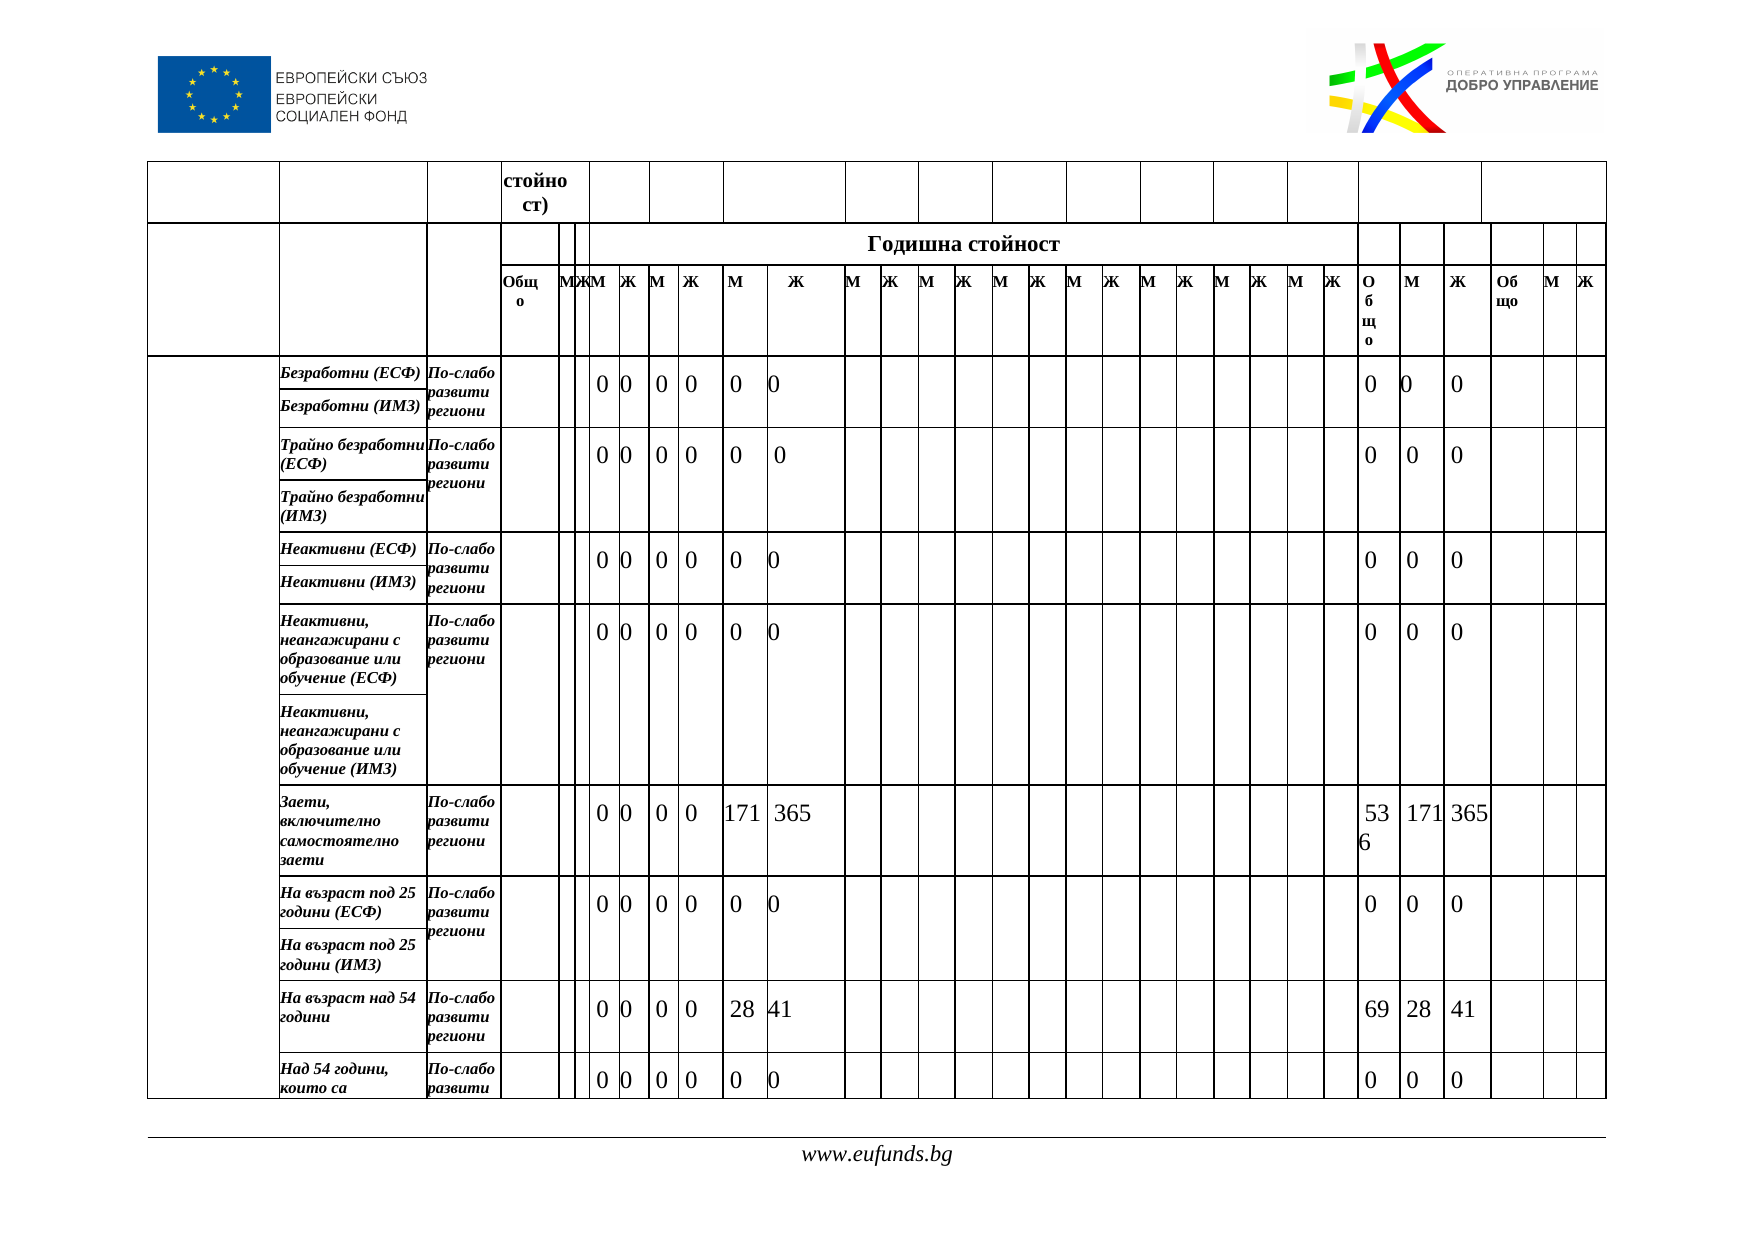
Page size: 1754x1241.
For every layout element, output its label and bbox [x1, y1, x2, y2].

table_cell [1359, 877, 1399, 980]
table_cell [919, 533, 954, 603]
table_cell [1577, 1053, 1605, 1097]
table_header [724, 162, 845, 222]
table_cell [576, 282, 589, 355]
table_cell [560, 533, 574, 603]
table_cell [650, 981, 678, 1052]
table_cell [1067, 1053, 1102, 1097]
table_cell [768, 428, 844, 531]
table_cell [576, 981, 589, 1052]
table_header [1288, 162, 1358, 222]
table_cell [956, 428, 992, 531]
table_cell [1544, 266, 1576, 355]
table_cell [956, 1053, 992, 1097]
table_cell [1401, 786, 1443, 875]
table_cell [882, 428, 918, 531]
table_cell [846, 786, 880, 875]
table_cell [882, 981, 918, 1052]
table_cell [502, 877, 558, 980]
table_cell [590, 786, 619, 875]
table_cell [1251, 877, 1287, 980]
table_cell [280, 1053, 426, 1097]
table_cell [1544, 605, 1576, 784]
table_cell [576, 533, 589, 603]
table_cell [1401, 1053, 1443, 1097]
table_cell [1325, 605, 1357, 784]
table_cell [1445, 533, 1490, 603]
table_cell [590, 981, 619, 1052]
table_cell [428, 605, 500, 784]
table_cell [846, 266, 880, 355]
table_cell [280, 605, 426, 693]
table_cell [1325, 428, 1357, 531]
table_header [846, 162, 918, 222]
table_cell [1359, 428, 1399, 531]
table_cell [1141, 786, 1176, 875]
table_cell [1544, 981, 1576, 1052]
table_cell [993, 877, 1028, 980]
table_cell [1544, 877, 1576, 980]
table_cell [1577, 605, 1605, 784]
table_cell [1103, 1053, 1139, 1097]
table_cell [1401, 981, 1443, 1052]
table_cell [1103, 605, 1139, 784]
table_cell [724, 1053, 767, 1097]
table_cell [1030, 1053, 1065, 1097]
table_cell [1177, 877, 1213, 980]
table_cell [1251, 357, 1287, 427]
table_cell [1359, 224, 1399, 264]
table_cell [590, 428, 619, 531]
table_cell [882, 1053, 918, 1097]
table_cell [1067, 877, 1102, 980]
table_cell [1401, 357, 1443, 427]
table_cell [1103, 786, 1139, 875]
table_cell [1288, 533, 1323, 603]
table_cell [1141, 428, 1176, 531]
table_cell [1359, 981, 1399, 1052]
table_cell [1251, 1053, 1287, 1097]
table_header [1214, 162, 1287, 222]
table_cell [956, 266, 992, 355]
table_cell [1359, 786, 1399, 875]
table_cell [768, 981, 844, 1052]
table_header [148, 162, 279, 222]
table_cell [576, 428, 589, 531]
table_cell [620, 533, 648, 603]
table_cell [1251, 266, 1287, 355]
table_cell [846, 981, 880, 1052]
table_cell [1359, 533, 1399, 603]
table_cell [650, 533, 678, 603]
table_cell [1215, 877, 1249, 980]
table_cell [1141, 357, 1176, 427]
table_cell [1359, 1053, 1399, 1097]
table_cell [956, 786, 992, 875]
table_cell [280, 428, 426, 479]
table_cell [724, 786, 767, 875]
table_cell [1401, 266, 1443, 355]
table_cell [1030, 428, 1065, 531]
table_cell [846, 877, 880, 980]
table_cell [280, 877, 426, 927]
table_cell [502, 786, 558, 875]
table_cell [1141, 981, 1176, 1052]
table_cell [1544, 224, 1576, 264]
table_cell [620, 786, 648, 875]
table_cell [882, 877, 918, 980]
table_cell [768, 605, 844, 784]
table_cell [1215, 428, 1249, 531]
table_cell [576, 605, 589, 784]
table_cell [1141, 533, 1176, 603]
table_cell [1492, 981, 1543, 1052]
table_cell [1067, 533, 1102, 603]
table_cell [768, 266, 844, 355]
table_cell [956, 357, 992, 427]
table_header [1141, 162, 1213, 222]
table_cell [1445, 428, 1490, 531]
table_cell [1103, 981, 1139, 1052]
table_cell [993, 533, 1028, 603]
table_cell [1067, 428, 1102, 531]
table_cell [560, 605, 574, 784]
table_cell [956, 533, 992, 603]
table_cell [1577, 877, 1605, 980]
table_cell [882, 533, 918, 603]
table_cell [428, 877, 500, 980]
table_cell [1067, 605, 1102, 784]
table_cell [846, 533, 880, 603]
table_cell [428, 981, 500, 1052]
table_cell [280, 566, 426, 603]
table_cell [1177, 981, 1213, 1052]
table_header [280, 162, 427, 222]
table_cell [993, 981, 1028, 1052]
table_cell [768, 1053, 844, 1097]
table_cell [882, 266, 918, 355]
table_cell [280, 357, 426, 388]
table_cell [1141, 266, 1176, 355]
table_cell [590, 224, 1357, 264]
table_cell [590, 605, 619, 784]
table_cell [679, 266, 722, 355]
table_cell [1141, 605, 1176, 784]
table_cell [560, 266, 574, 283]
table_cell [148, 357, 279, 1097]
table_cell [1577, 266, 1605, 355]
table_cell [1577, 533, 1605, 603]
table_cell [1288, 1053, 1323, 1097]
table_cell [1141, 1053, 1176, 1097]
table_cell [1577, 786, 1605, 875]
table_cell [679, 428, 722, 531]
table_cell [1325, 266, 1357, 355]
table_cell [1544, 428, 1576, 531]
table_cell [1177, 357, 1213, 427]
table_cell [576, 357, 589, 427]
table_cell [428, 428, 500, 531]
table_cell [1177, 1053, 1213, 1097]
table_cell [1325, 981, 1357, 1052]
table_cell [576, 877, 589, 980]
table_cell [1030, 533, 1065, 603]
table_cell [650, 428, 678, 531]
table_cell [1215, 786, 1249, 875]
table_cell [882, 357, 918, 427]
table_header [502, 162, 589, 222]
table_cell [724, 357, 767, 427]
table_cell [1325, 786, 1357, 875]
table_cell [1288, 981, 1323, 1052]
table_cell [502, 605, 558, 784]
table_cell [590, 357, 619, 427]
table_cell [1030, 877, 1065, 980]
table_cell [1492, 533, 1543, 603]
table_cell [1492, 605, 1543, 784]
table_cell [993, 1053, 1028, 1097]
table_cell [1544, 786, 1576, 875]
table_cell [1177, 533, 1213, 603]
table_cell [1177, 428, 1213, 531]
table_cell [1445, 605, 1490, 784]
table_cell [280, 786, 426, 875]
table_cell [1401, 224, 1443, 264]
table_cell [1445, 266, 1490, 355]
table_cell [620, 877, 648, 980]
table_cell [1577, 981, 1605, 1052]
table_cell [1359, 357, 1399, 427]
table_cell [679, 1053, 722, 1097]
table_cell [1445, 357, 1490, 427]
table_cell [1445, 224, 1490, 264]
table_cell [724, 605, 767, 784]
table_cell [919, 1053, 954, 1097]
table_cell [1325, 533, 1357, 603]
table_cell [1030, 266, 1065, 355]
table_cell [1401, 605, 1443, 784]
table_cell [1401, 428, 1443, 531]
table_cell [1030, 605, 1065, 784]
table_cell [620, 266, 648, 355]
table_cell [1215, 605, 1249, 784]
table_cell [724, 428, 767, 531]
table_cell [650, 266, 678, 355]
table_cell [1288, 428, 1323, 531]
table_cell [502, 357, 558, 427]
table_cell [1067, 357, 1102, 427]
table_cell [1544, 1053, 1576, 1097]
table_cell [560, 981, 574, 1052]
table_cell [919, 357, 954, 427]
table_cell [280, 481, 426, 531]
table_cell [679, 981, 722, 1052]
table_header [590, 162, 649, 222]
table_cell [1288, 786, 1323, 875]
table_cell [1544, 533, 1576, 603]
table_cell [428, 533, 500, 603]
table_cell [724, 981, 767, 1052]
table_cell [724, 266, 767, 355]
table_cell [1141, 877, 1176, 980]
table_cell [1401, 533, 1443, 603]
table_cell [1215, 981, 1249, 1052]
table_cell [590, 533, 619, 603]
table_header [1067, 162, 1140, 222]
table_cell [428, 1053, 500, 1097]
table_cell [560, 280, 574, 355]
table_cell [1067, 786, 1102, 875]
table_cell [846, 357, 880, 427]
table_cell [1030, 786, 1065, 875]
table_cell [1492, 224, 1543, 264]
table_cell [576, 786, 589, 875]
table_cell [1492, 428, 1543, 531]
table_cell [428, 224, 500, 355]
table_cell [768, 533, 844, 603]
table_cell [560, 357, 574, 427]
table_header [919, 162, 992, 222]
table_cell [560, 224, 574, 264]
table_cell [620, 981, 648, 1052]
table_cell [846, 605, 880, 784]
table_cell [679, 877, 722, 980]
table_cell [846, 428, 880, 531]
picture [1306, 28, 1605, 133]
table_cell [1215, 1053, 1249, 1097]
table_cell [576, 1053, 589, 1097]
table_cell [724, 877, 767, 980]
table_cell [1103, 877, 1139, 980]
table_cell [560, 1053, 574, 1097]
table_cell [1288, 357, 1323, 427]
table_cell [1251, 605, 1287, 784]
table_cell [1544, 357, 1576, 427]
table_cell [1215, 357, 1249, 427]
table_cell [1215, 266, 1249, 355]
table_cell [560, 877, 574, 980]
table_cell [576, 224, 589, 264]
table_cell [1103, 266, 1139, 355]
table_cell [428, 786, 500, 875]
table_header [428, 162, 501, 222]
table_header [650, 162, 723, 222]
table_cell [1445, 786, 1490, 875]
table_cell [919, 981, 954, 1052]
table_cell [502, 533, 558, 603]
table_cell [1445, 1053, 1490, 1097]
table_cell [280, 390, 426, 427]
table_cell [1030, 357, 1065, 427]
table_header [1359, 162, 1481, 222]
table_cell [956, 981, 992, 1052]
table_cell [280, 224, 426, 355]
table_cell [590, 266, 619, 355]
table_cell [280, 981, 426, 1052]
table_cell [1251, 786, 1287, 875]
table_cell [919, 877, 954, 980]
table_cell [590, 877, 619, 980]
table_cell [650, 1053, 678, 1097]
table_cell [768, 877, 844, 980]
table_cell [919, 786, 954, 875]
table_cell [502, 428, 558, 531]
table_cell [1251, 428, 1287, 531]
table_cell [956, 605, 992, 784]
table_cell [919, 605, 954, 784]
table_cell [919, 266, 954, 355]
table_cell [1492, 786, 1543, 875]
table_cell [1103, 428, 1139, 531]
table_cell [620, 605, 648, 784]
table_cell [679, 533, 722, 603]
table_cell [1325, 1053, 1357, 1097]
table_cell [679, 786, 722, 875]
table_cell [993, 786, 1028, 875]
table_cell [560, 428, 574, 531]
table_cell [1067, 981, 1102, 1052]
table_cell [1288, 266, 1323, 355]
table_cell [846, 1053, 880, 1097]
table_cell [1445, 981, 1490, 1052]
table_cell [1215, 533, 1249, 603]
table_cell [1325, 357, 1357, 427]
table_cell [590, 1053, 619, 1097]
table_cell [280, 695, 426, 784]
picture [157, 56, 427, 133]
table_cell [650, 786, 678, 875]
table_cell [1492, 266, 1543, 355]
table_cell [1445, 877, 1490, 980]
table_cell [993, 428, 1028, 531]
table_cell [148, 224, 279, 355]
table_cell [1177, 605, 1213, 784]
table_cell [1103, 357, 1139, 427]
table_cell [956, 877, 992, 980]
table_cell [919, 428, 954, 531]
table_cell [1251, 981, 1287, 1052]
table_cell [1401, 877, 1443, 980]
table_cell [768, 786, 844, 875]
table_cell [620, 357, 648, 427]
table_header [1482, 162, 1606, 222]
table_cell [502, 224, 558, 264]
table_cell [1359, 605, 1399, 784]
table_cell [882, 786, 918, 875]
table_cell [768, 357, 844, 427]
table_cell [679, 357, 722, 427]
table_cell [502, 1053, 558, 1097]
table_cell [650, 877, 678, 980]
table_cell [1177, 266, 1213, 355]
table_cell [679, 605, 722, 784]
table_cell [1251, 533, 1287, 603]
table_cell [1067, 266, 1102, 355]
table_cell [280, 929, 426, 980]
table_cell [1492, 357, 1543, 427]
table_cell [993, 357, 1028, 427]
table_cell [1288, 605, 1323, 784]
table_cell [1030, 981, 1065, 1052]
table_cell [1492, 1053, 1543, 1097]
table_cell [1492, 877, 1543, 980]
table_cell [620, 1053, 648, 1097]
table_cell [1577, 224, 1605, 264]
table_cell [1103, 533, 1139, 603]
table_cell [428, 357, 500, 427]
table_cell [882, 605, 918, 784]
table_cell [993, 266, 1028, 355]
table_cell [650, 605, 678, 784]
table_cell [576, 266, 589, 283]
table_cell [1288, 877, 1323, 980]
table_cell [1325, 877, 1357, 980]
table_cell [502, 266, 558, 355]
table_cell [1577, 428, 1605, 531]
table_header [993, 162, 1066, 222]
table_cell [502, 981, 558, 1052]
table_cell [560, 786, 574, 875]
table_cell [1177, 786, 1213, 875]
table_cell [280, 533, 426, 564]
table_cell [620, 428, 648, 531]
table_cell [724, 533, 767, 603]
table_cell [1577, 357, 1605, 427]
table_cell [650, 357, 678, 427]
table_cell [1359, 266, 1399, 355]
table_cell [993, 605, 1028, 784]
